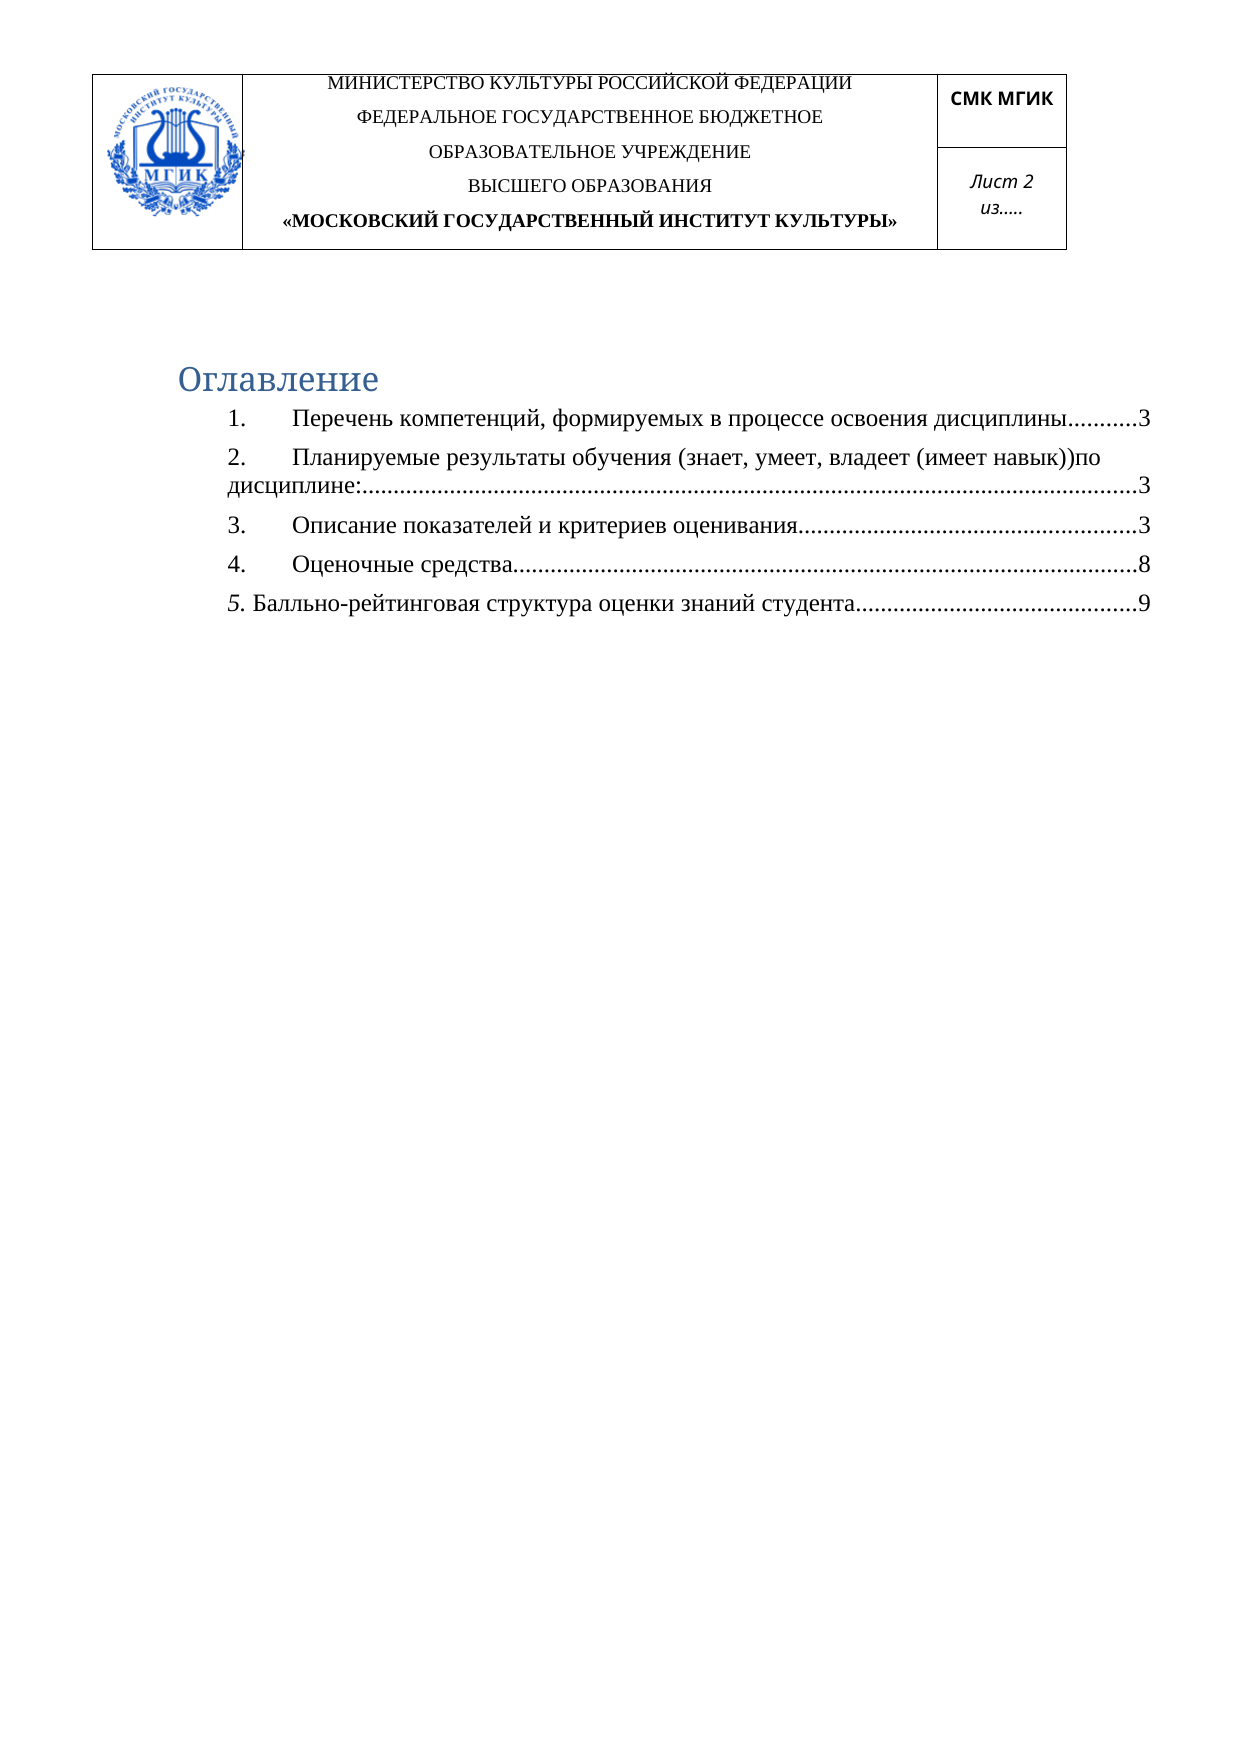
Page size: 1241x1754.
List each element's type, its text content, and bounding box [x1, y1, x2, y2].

subtitle Оглавление [177, 361, 1152, 400]
picture [243, 75, 250, 241]
text 2. Планируемые результаты обучения (знает, умеет, владеет (имеет навык))по дисциплине: 3 [227, 442, 1152, 499]
picture [102, 75, 242, 241]
text 1. Перечень компетенций, формируемых в процессе освоения дисциплины 3 [227, 403, 1152, 431]
text 5. Балльно-рейтинговая структура оценки знаний студента 9 [227, 588, 1152, 617]
text 3. Описание показателей и критериев оценивания 3 [227, 510, 1152, 538]
text 4. Оценочные средства 8 [227, 549, 1152, 578]
